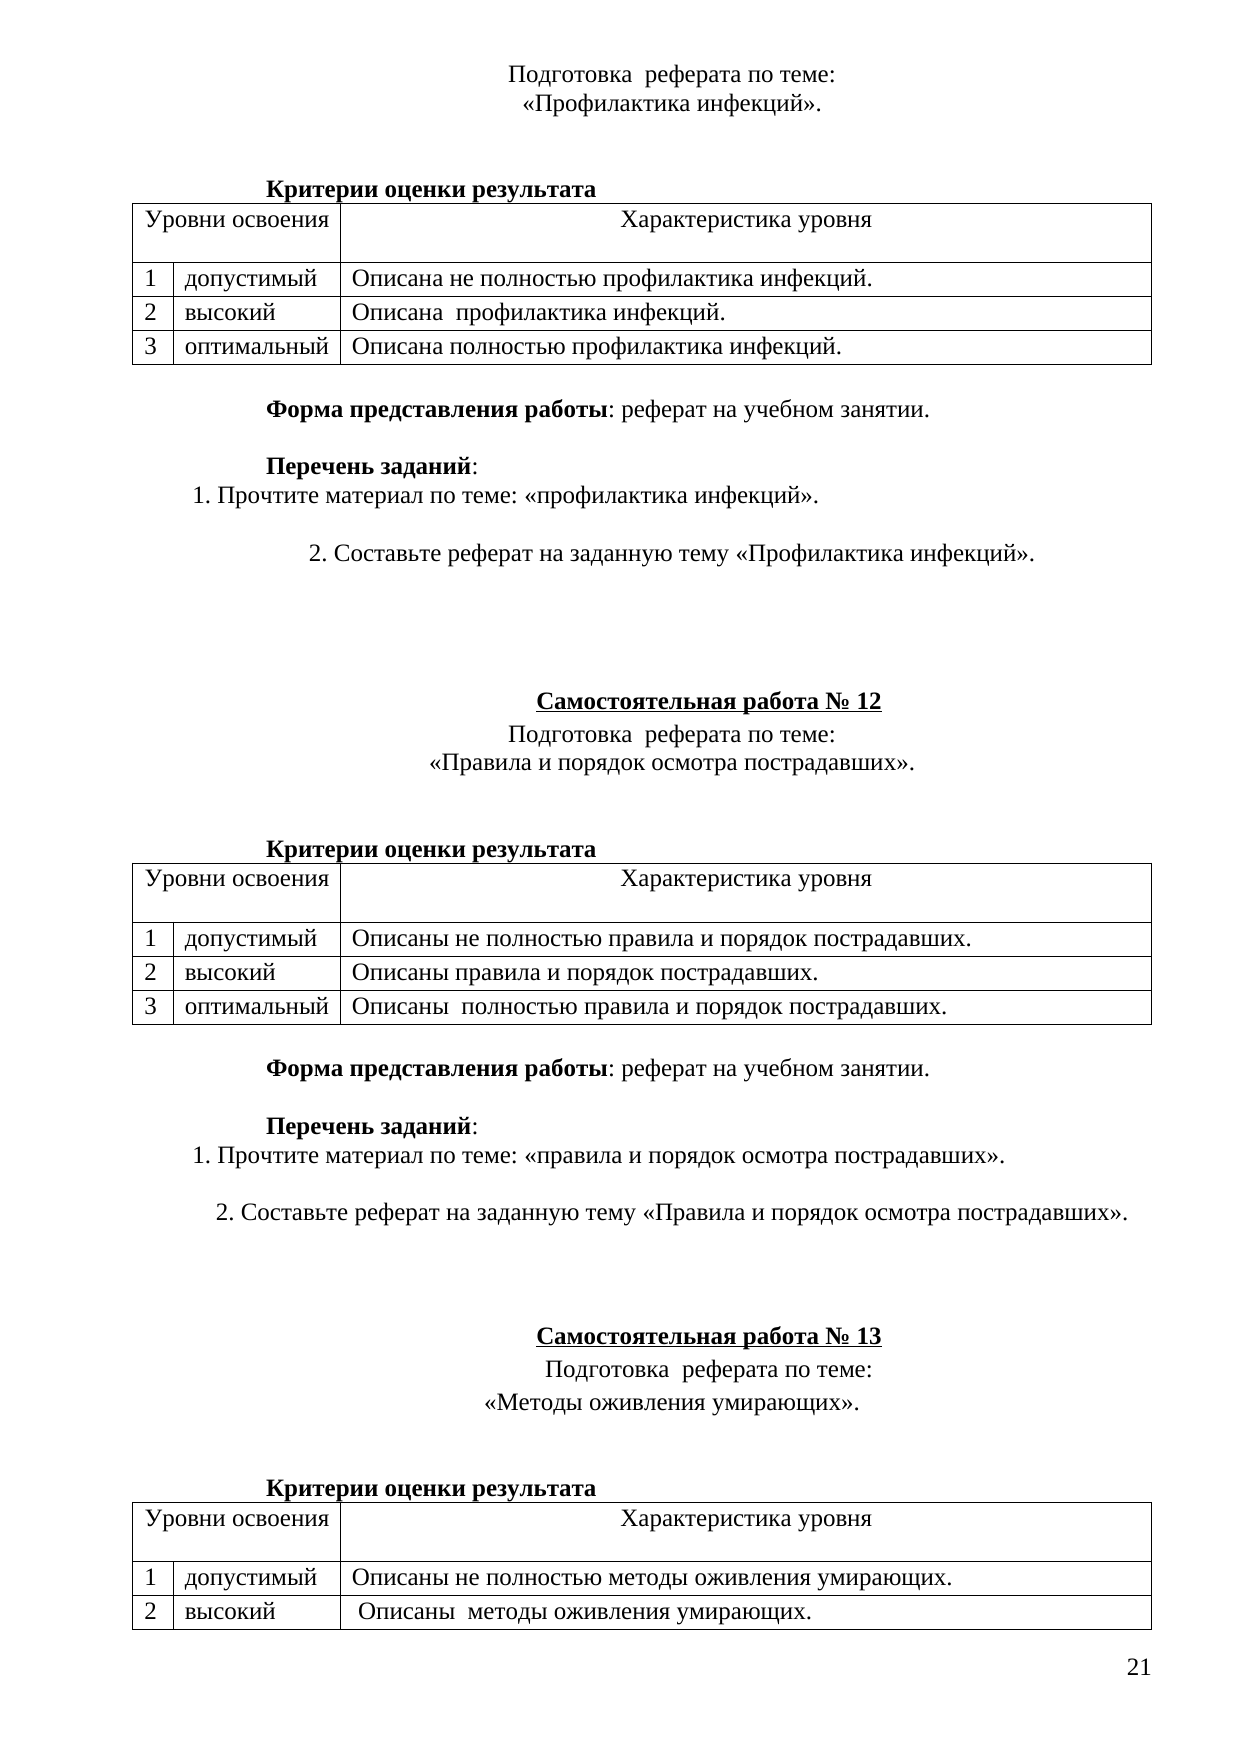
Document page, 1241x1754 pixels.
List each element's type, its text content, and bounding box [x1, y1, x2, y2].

table_cell оптимальный [174, 331, 340, 364]
table_cell 2 [133, 957, 173, 990]
text Подготовка реферата по теме: [192, 59, 1152, 88]
table_cell 3 [133, 991, 173, 1024]
text Форма представления работы: реферат на учебном занятии. [192, 394, 1152, 423]
text «Профилактика инфекций». [192, 88, 1152, 117]
table_cell Описана профилактика инфекций. [341, 297, 1151, 330]
text 1. Прочтите материал по теме: «профилактика инфекций». [192, 480, 1152, 509]
table_cell Описаны не полностью правила и порядок пострадавших. [341, 923, 1151, 956]
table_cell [341, 1596, 1151, 1629]
text Подготовка реферата по теме: [192, 1354, 1152, 1383]
text Форма представления работы: реферат на учебном занятии. [192, 1053, 1152, 1082]
table_cell высокий [174, 1596, 340, 1629]
table_cell Описана полностью профилактика инфекций. [341, 331, 1151, 364]
text 1. Прочтите материал по теме: «правила и порядок осмотра пострадавших». [192, 1140, 1152, 1168]
text 2. Составьте реферат на заданную тему «Правила и порядок осмотра пострадавших». [192, 1197, 1152, 1226]
table_cell допустимый [174, 1562, 340, 1595]
table_cell допустимый [174, 923, 340, 956]
text Перечень заданий: [192, 451, 1152, 480]
table_cell Описаны полностью правила и порядок пострадавших. [341, 991, 1151, 1024]
text Самостоятельная работа № 13 [192, 1321, 1152, 1349]
table_header Уровни освоения [133, 1503, 340, 1561]
text Критерии оценки результата [192, 174, 1152, 203]
table_cell 1 [133, 1562, 173, 1595]
text Критерии оценки результата [192, 1473, 1152, 1502]
table_cell 2 [133, 297, 173, 330]
text Критерии оценки результата [192, 834, 1152, 862]
text «Методы оживления умирающих». [192, 1387, 1152, 1416]
text 2. Составьте реферат на заданную тему «Профилактика инфекций». [192, 538, 1152, 566]
table_header Характеристика уровня [341, 204, 1151, 262]
table_cell Описана не полностью профилактика инфекций. [341, 263, 1151, 296]
table_cell высокий [174, 297, 340, 330]
table_cell 2 [133, 1596, 173, 1629]
table_cell 1 [133, 923, 173, 956]
table_cell 1 [133, 263, 173, 296]
table_cell Описаны не полностью методы оживления умирающих. [341, 1562, 1151, 1595]
table_cell Описаны правила и порядок пострадавших. [341, 957, 1151, 990]
table_cell оптимальный [174, 991, 340, 1024]
text «Правила и порядок осмотра пострадавших». [192, 747, 1152, 776]
table_header Характеристика уровня [341, 1503, 1151, 1561]
table_header Характеристика уровня [341, 864, 1151, 922]
text Перечень заданий: [192, 1111, 1152, 1140]
table_header Уровни освоения [133, 204, 340, 262]
table_cell допустимый [174, 263, 340, 296]
text Подготовка реферата по теме: [192, 719, 1152, 747]
table_header Уровни освоения [133, 864, 340, 922]
text Самостоятельная работа № 12 [192, 686, 1152, 714]
table_cell высокий [174, 957, 340, 990]
table_cell 3 [133, 331, 173, 364]
